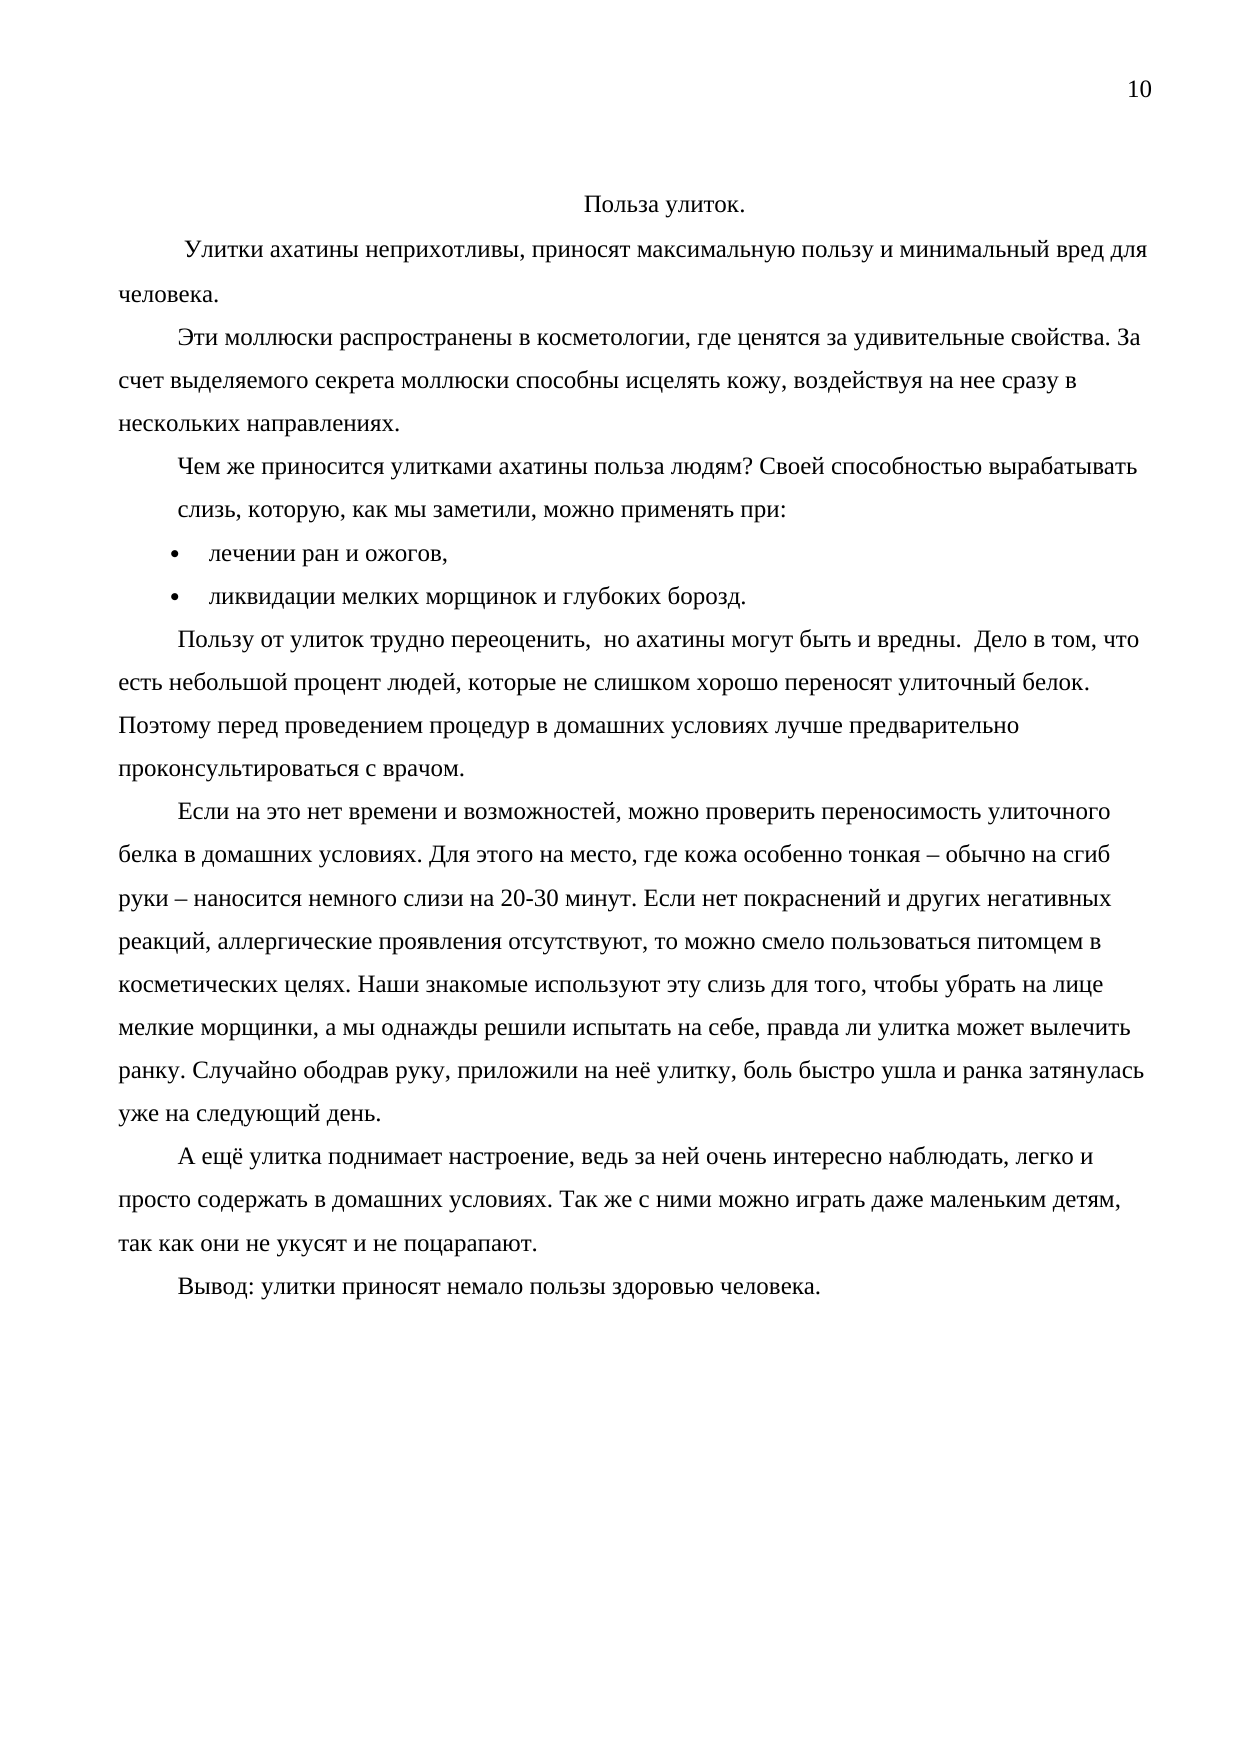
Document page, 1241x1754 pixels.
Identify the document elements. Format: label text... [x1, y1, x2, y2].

text Эти моллюски распространены в косметологии, где ценятся за удивительные свойства. За счет выделяемого секрета моллюски способны исцелять кожу, воздействуя на нее сразу в нескольких направлениях. [118, 322, 1152, 437]
list лечении ран и ожогов, [171, 538, 1152, 566]
text Улитки ахатины неприхотливы, приносят максимальную пользу и минимальный вред для человека. [118, 232, 1152, 308]
text Пользу от улиток трудно переоценить, но ахатины могут быть и вредны. Дело в том, что есть небольшой процент людей, которые не слишком хорошо переносят улиточный белок. Поэтому перед проведением процедур в домашних условиях лучше предварительно проконсультироваться с врачом. [118, 624, 1152, 782]
text А ещё улитка поднимает настроение, ведь за ней очень интересно наблюдать, легко и просто содержать в домашних условиях. Так же с ними можно играть даже маленьким детям, так как они не укусят и не поцарапают. [118, 1141, 1152, 1256]
text Если на это нет времени и возможностей, можно проверить переносимость улиточного белка в домашних условиях. Для этого на место, где кожа особенно тонкая – обычно на сгиб руки – наносится немного слизи на 20-30 минут. Если нет покраснений и других негативных реакций, аллергические проявления отсутствуют, то можно смело пользоваться питомцем в косметических целях. Наши знакомые используют эту слизь для того, чтобы убрать на лице мелкие морщинки, а мы однажды решили испытать на себе, правда ли улитка может вылечить ранку. Случайно ободрав руку, приложили на неё улитку, боль быстро ушла и ранка затянулась уже на следующий день. [118, 796, 1152, 1127]
list ликвидации мелких морщинок и глубоких борозд. [171, 581, 1152, 609]
text Чем же приносится улитками ахатины польза людям? Своей способностью вырабатывать слизь, которую, как мы заметили, можно применять при: [177, 451, 1152, 523]
text Польза улиток. [177, 189, 1152, 217]
text Вывод: улитки приносят немало пользы здоровью человека. [118, 1271, 1152, 1299]
